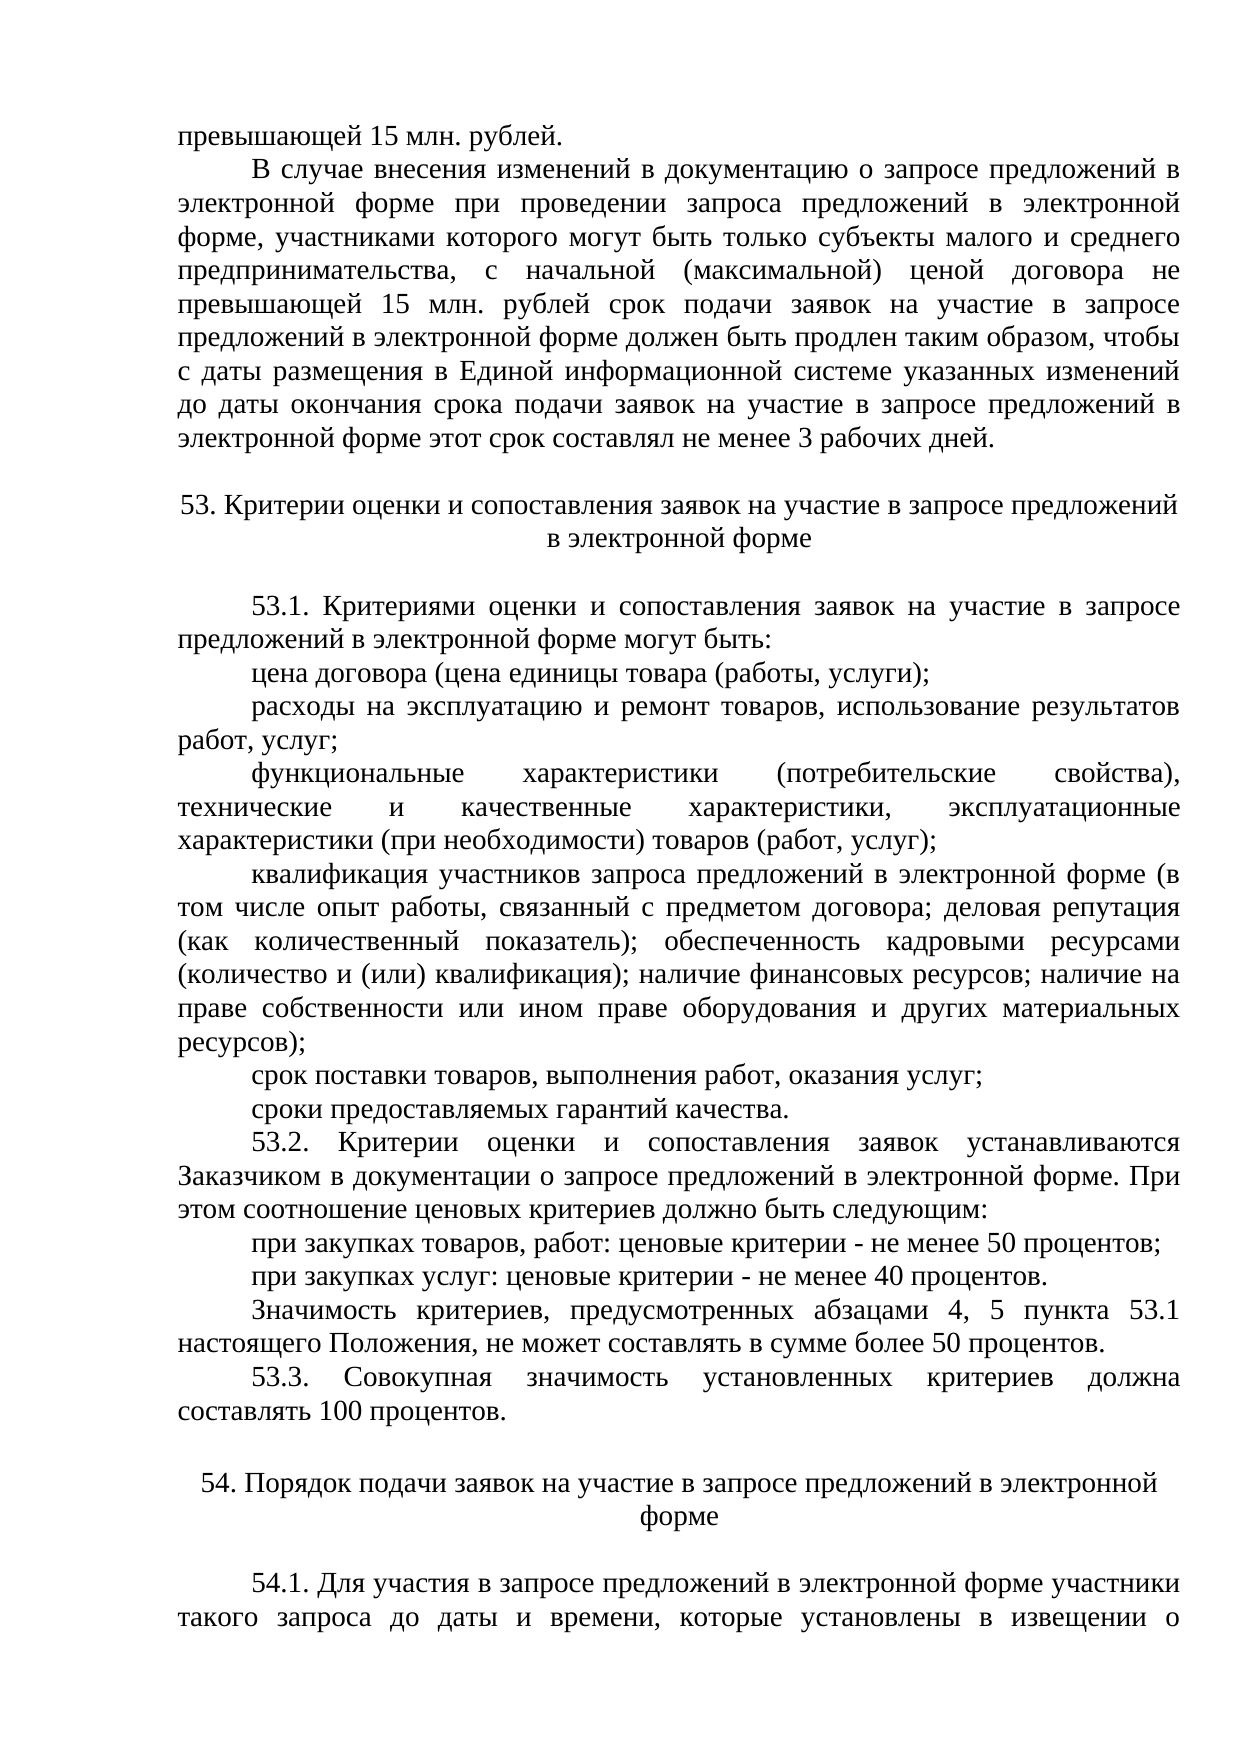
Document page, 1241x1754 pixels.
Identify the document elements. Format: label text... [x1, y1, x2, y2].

text Значимость критериев, предусмотренных абзацами 4, 5 пункта 53.1 настоящего Положения, не может составлять в сумме более 50 процентов. [177, 1292, 1181, 1359]
text 53.1. Критериями оценки и сопоставления заявок на участие в запросе предложений в электронной форме могут быть: [177, 588, 1181, 655]
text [177, 118, 1181, 152]
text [177, 1565, 1181, 1632]
text расходы на эксплуатацию и ремонт товаров, использование результатов работ, услуг; [177, 688, 1181, 755]
text при закупках товаров, работ: ценовые критерии - не менее 50 процентов; [177, 1225, 1181, 1258]
text срок поставки товаров, выполнения работ, оказания услуг; [177, 1057, 1181, 1091]
text 54. Порядок подачи заявок на участие в запросе предложений в электронной форме [177, 1465, 1181, 1532]
text цена договора (цена единицы товара (работы, услуги); [177, 655, 1181, 688]
text 53. Критерии оценки и сопоставления заявок на участие в запросе предложений в электронной форме [177, 487, 1181, 554]
list В случае внесения изменений в документацию о запросе предложений в электронной форме при проведении запроса предложений в электронной форме, участниками которого могут быть только субъекты малого и среднего предпринимательства, с начальной (максимальной) ценой договора не превышающей 15 млн. рублей срок подачи заявок на участие в запросе предложений в электронной форме должен быть продлен таким образом, чтобы с даты размещения в Единой информационной системе указанных изменений до даты окончания срока подачи заявок на участие в запросе предложений в электронной форме этот срок составлял не менее 3 рабочих дней. [177, 152, 1181, 453]
text сроки предоставляемых гарантий качества. [177, 1091, 1181, 1124]
text квалификация участников запроса предложений в электронной форме (в том числе опыт работы, связанный с предметом договора; деловая репутация (как количественный показатель); обеспеченность кадровыми ресурсами (количество и (или) квалификация); наличие финансовых ресурсов; наличие на праве собственности или ином праве оборудования и других материальных ресурсов); [177, 856, 1181, 1057]
text функциональные характеристики (потребительские свойства), технические и качественные характеристики, эксплуатационные характеристики (при необходимости) товаров (работ, услуг); [177, 755, 1181, 856]
text 53.3. Совокупная значимость установленных критериев должна составлять 100 процентов. [177, 1359, 1181, 1426]
text 53.2. Критерии оценки и сопоставления заявок устанавливаются Заказчиком в документации о запросе предложений в электронной форме. При этом соотношение ценовых критериев должно быть следующим: [177, 1124, 1181, 1225]
text при закупках услуг: ценовые критерии - не менее 40 процентов. [177, 1258, 1181, 1292]
